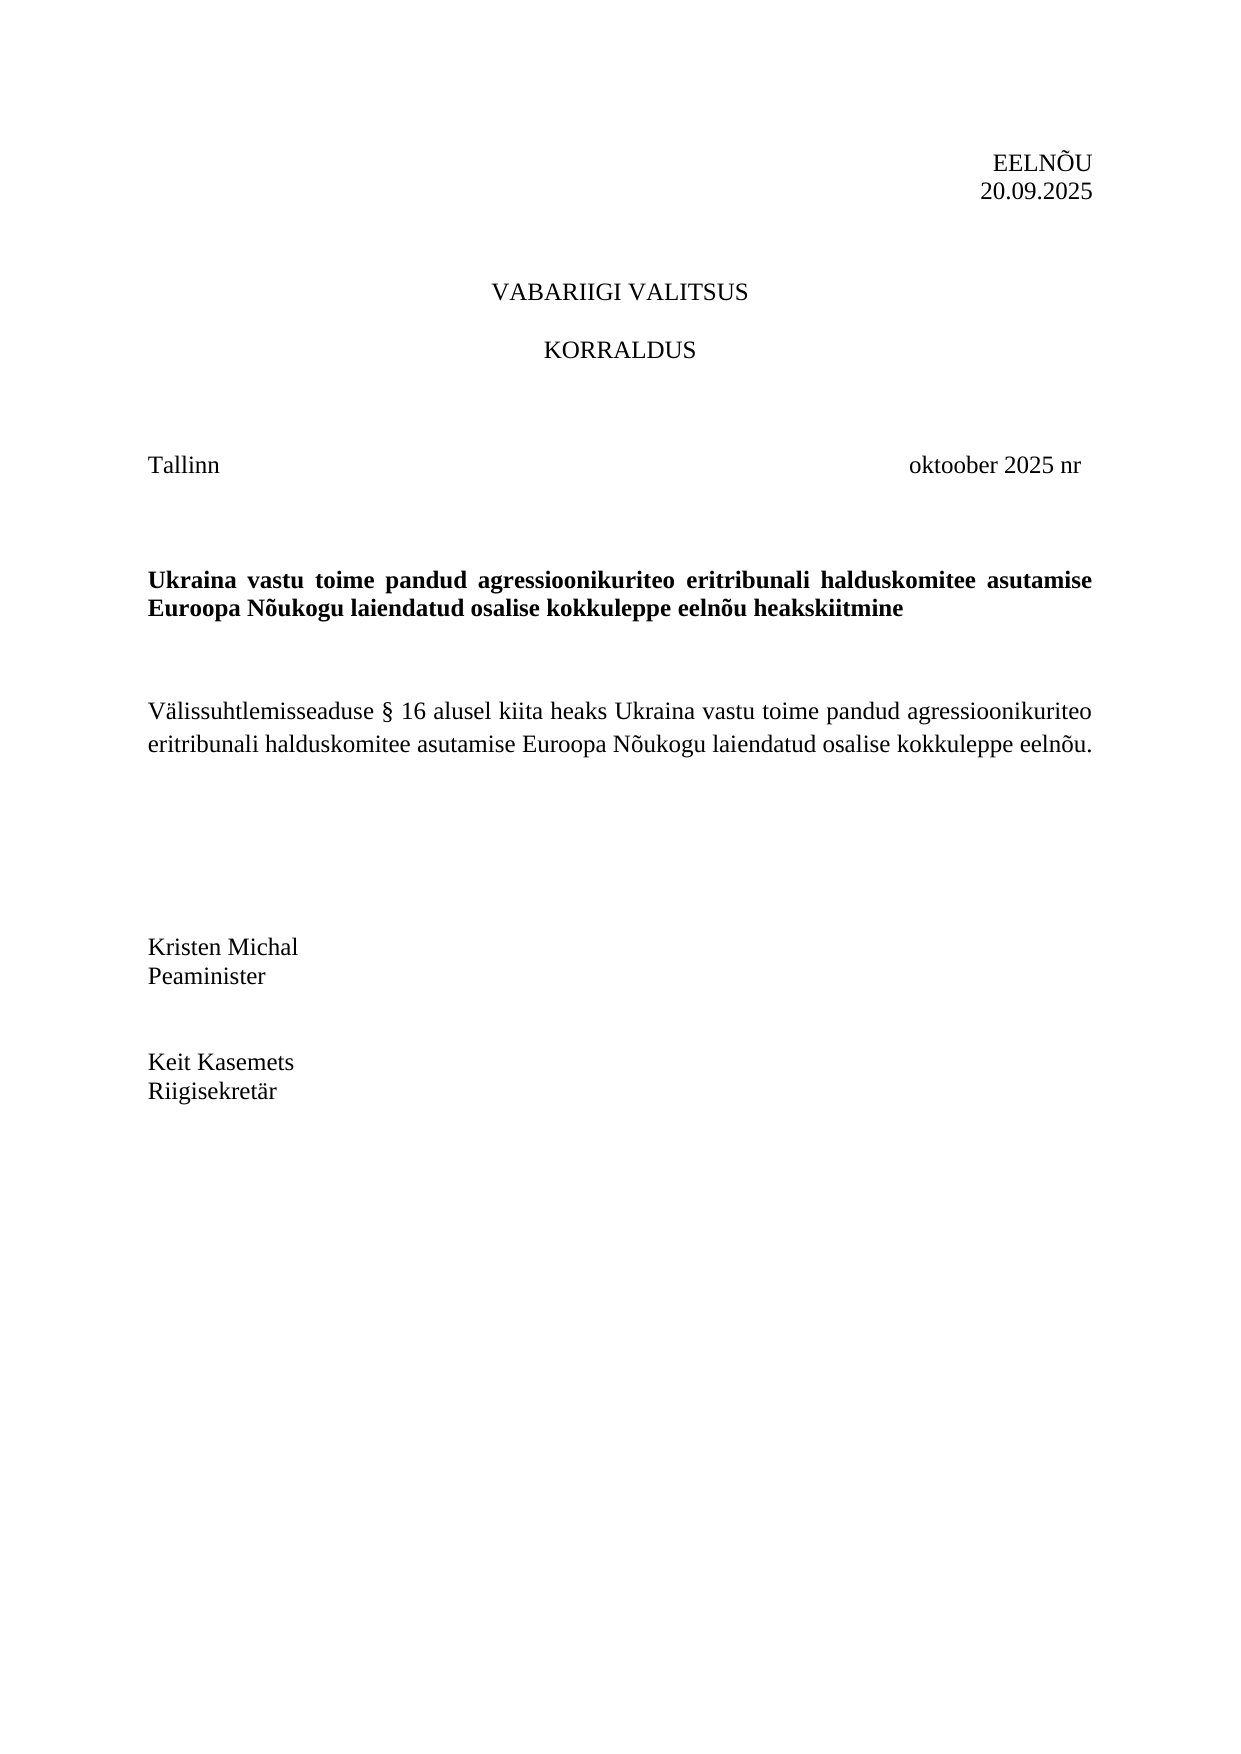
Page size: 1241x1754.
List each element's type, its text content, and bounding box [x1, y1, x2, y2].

text 20.09.2025 [148, 176, 1093, 205]
text Välissuhtlemisseaduse § 16 alusel kiita heaks Ukraina vastu toime pandud agressioonikuriteo eritribunali halduskomitee asutamise Euroopa Nõukogu laiendatud osalise kokkuleppe eelnõu. [148, 696, 1093, 758]
text Kristen Michal [148, 932, 1093, 961]
text KORRALDUS [148, 335, 1093, 363]
text VABARIIGI VALITSUS [148, 277, 1093, 306]
text Riigisekretär [148, 1076, 1093, 1104]
text Ukraina vastu toime pandud agressioonikuriteo eritribunali halduskomitee asutamise Euroopa Nõukogu laiendatud osalise kokkuleppe eelnõu heakskiitmine [148, 565, 1093, 622]
text Keit Kasemets [148, 1047, 1093, 1076]
text Tallinn oktoober 2025 nr [148, 450, 1093, 478]
text Peaminister [148, 961, 1093, 989]
text EELNÕU [148, 148, 1093, 176]
